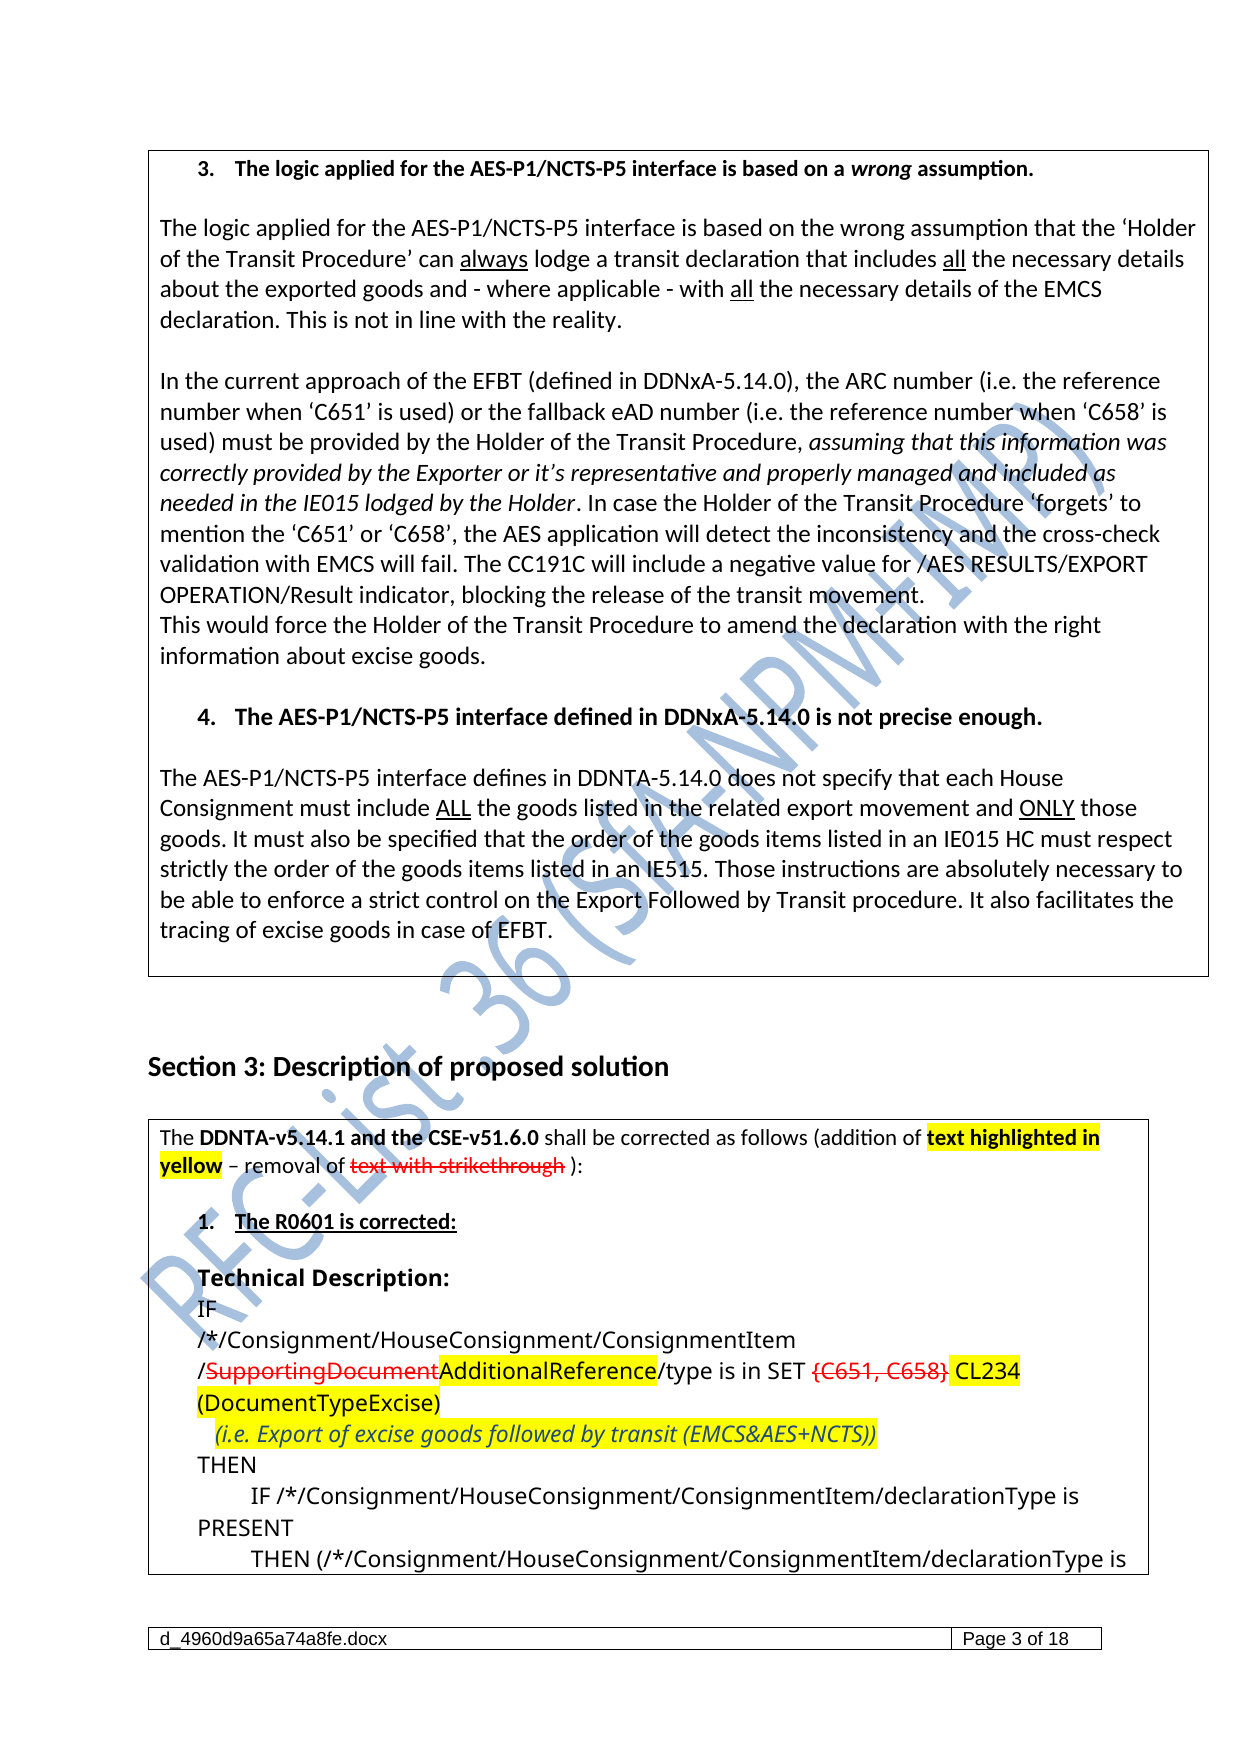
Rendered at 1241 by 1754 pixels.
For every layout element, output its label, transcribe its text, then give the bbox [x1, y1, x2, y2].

text Section 3: Description of proposed solution [148, 1048, 1102, 1083]
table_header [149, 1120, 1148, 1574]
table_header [149, 151, 1208, 976]
